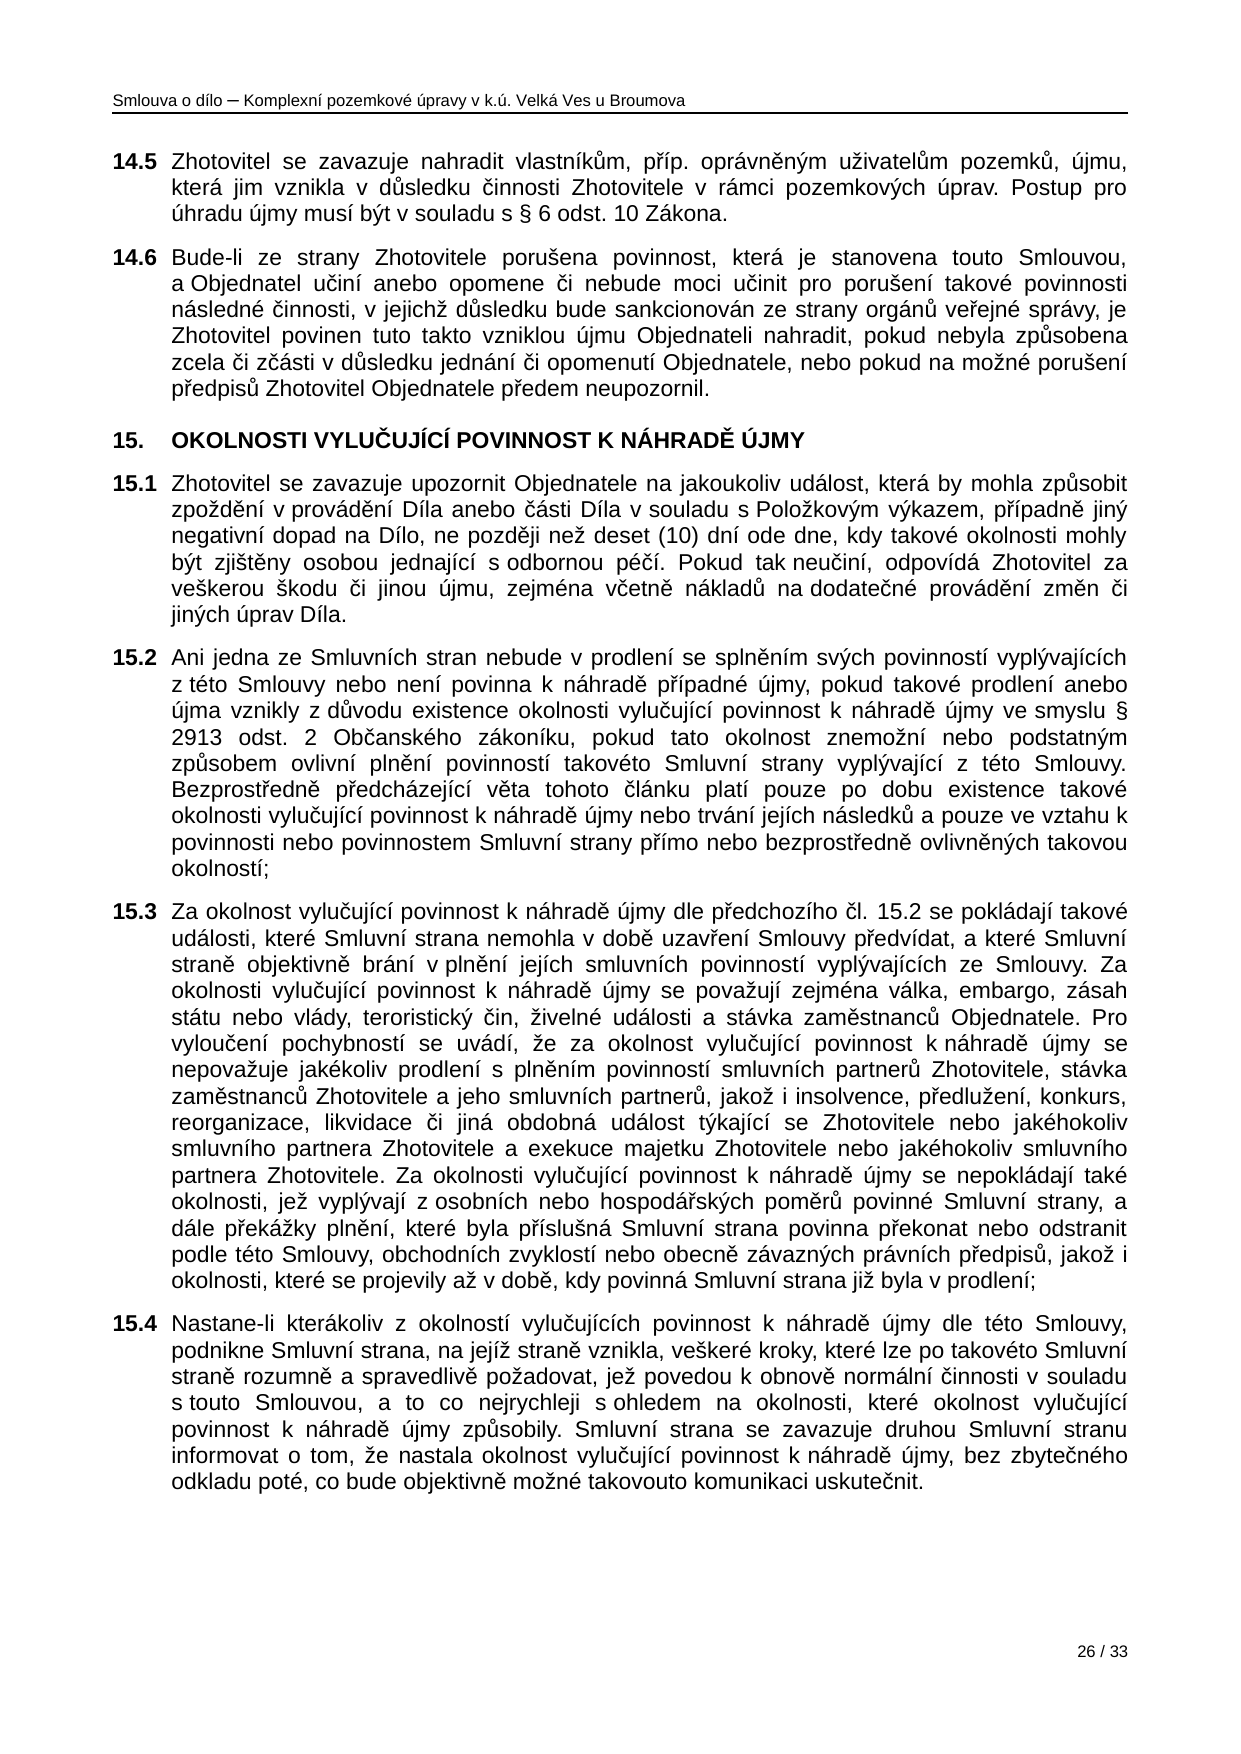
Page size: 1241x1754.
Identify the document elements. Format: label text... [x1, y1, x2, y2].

text Nastane-li kterákoliv z okolností vylučujících povinnost k náhradě újmy dle této Smlouvy, podnikne Smluvní strana, na jejíž straně vznikla, veškeré kroky, které lze po takovéto Smluvní straně rozumně a spravedlivě požadovat, jež povedou k obnově normální činnosti v souladu s touto Smlouvou, a to co nejrychleji s ohledem na okolnosti, které okolnost vylučující povinnost k náhradě újmy způsobily. Smluvní strana se zavazuje druhou Smluvní stranu informovat o tom, že nastala okolnost vylučující povinnost k náhradě újmy, bez zbytečného odkladu poté, co bude objektivně možné takovouto komunikaci uskutečnit. [112, 1310, 1128, 1495]
text Zhotovitel se zavazuje nahradit vlastníkům, příp. oprávněným uživatelům pozemků, újmu, která jim vznikla v důsledku činnosti Zhotovitele v rámci pozemkových úprav. Postup pro úhradu újmy musí být v souladu s § 6 odst. 10 Zákona. [112, 148, 1128, 227]
text Okolnosti vylučující povinnost k náhradě újmy [112, 427, 1128, 453]
text Zhotovitel se zavazuje upozornit Objednatele na jakoukoliv událost, která by mohla způsobit zpoždění v provádění Díla anebo části Díla v souladu s Položkovým výkazem, případně jiný negativní dopad na Dílo, ne později než deset (10) dní ode dne, kdy takové okolnosti mohly být zjištěny osobou jednající s odbornou péčí. Pokud tak neučiní, odpovídá Zhotovitel za veškerou škodu či jinou újmu, zejména včetně nákladů na dodatečné provádění změn či jiných úprav Díla. [112, 469, 1128, 628]
text Ani jedna ze Smluvních stran nebude v prodlení se splněním svých povinností vyplývajících z této Smlouvy nebo není povinna k náhradě případné újmy, pokud takové prodlení anebo újma vznikly z důvodu existence okolnosti vylučující povinnost k náhradě újmy ve smyslu § 2913 odst. 2 Občanského zákoníku, pokud tato okolnost znemožní nebo podstatným způsobem ovlivní plnění povinností takovéto Smluvní strany vyplývající z této Smlouvy. Bezprostředně předcházející věta tohoto článku platí pouze po dobu existence takové okolnosti vylučující povinnost k náhradě újmy nebo trvání jejích následků a pouze ve vztahu k povinnosti nebo povinnostem Smluvní strany přímo nebo bezprostředně ovlivněných takovou okolností; [112, 644, 1128, 882]
text Za okolnost vylučující povinnost k náhradě újmy dle předchozího čl. 15.2 se pokládají takové události, které Smluvní strana nemohla v době uzavření Smlouvy předvídat, a které Smluvní straně objektivně brání v plnění jejích smluvních povinností vyplývajících ze Smlouvy. Za okolnosti vylučující povinnost k náhradě újmy se považují zejména válka, embargo, zásah státu nebo vlády, teroristický čin, živelné události a stávka zaměstnanců Objednatele. Pro vyloučení pochybností se uvádí, že za okolnost vylučující povinnost k náhradě újmy se nepovažuje jakékoliv prodlení s plněním povinností smluvních partnerů Zhotovitele, stávka zaměstnanců Zhotovitele a jeho smluvních partnerů, jakož i insolvence, předlužení, konkurs, reorganizace, likvidace či jiná obdobná událost týkající se Zhotovitele nebo jakéhokoliv smluvního partnera Zhotovitele a exekuce majetku Zhotovitele nebo jakéhokoliv smluvního partnera Zhotovitele. Za okolnosti vylučující povinnost k náhradě újmy se nepokládají také okolnosti, jež vyplývají z osobních nebo hospodářských poměrů povinné Smluvní strany, a dále překážky plnění, které byla příslušná Smluvní strana povinna překonat nebo odstranit podle této Smlouvy, obchodních zvyklostí nebo obecně závazných právních předpisů, jakož i okolnosti, které se projevily až v době, kdy povinná Smluvní strana již byla v prodlení; [112, 898, 1128, 1293]
text Bude-li ze strany Zhotovitele porušena povinnost, která je stanovena touto Smlouvou, a Objednatel učiní anebo opomene či nebude moci učinit pro porušení takové povinnosti následné činnosti, v jejichž důsledku bude sankcionován ze strany orgánů veřejné správy, je Zhotovitel povinen tuto takto vzniklou újmu Objednateli nahradit, pokud nebyla způsobena zcela či zčásti v důsledku jednání či opomenutí Objednatele, nebo pokud na možné porušení předpisů Zhotovitel Objednatele předem neupozornil. [112, 243, 1128, 402]
